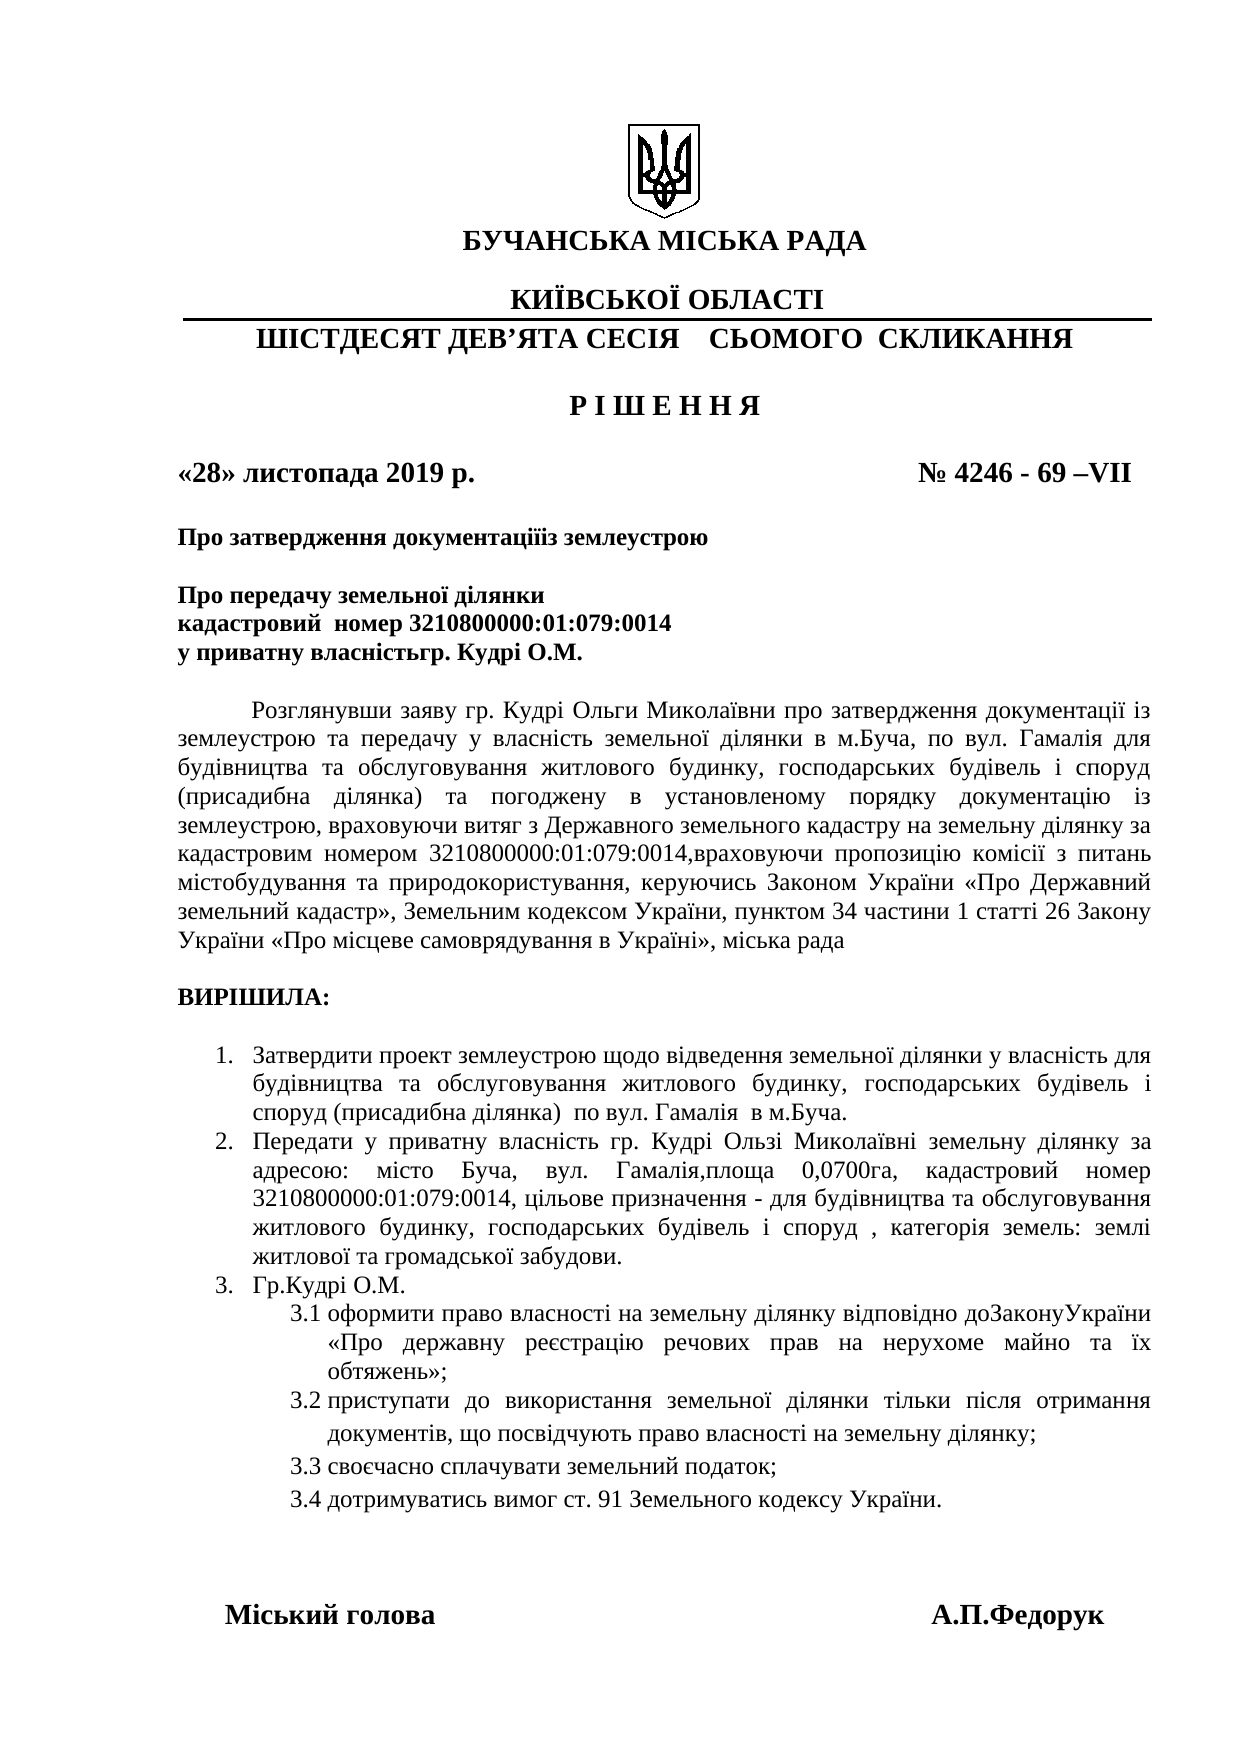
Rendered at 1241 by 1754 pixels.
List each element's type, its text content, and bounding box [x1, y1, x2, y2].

text Про затвердження документаціїіз землеустрою [177, 522, 1152, 551]
list приступати до використання земельної ділянки тільки після отримання документів, що посвідчують право власності на земельну ділянку; [290, 1385, 1152, 1446]
text Про передачу земельної ділянки [177, 580, 1152, 608]
text Розглянувши заяву гр. Кудрі Ольги Миколаївни про затвердження документації із землеустрою та передачу у власність земельної ділянки в м.Буча, по вул. Гамалія для будівництва та обслуговування житлового будинку, господарських будівель і споруд (присадибна ділянка) та погоджену в установленому порядку документацію із землеустрою, враховуючи витяг з Державного земельного кадастру на земельну ділянку за кадастровим номером 3210800000:01:079:0014,враховуючи пропозицію комісії з питань містобудування та природокористування, керуючись Законом України «Про Державний земельний кадастр», Земельним кодексом України, пунктом 34 частини 1 статті 26 Закону України «Про місцеве самоврядування в Україні», міська рада [177, 695, 1152, 953]
text у приватну власністьгр. Кудрі О.М. [177, 637, 1152, 666]
text ШІСТДЕСЯТ ДЕВ’ЯТА СЕСІЯ СЬОМОГО СКЛИКАННЯ [177, 321, 1152, 354]
text «28» листопада 2019 р. № 4246 - 69 –VІІ [177, 455, 1152, 489]
text Міський голова А.П.Федорук [177, 1597, 1152, 1631]
list Затвердити проект землеустрою щодо відведення земельної ділянки у власність для будівництва та обслуговування житлового будинку, господарських будівель і споруд (присадибна ділянка) по вул. Гамалія в м.Буча. [215, 1040, 1152, 1126]
text БУЧАНСЬКА МІСЬКА РАДА [177, 223, 1152, 256]
text ВИРІШИЛА: [177, 982, 1152, 1011]
list Передати у приватну власність гр. Кудрі Ользі Миколаївні земельну ділянку за адресою: місто Буча, вул. Гамалія,площа 0,0700га, кадастровий номер 3210800000:01:079:0014, цільове призначення - для будівництва та обслуговування житлового будинку, господарських будівель і споруд , категорія земель: землі житлової та громадської забудови. [215, 1126, 1152, 1270]
text КИЇВСЬКОЇ ОБЛАСТІ [183, 282, 1152, 318]
text кадастровий номер 3210800000:01:079:0014 [177, 608, 1152, 637]
list Гр.Кудрі О.М. [215, 1270, 1152, 1298]
list своєчасно сплачувати земельний податок; [290, 1451, 1152, 1479]
list дотримуватись вимог ст. 91 Земельного кодексу України. [290, 1484, 1152, 1512]
list оформити право власності на земельну ділянку відповідно доЗаконуУкраїни «Про державну реєстрацію речових прав на нерухоме майно та їх обтяжень»; [290, 1298, 1152, 1385]
text Р І Ш Е Н Н Я [177, 388, 1152, 422]
